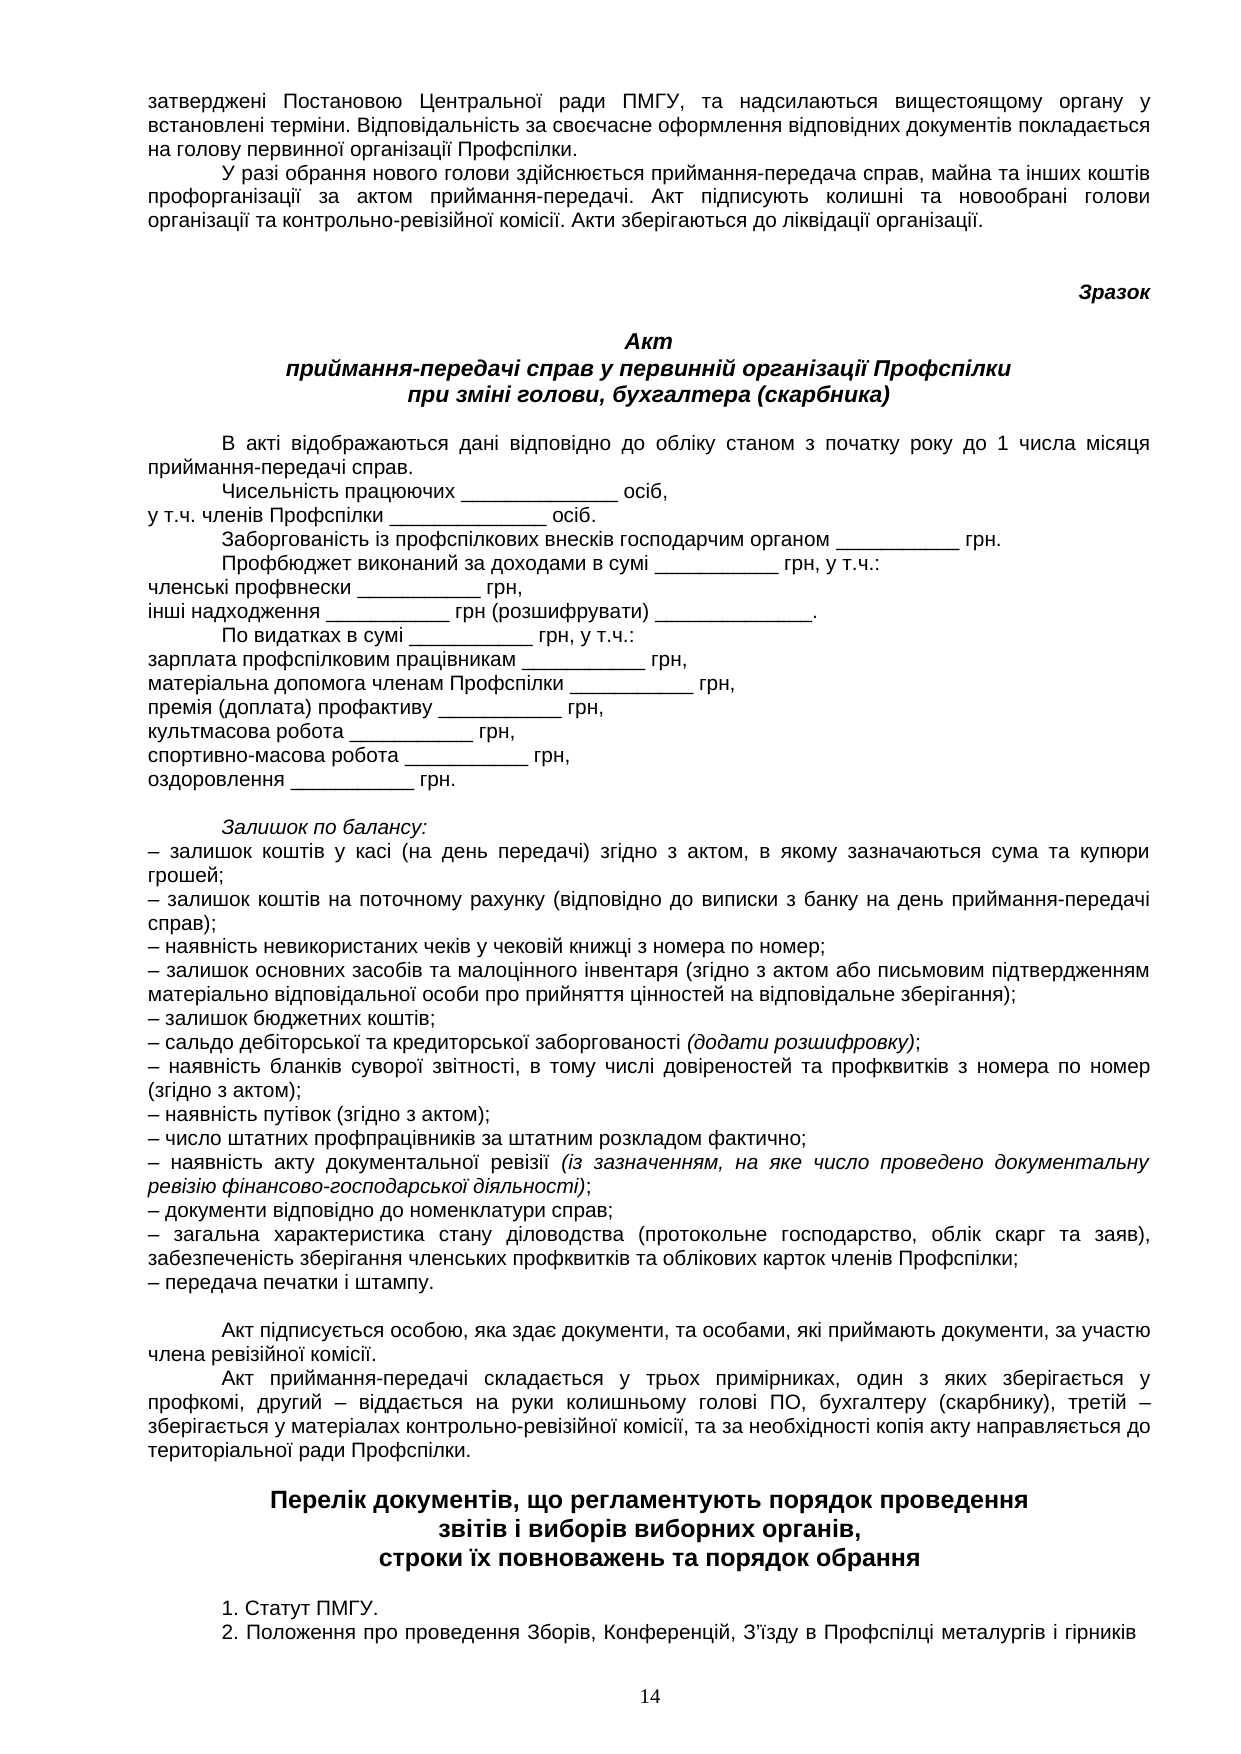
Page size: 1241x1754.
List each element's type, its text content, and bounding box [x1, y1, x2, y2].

text зарплата профспілковим працівникам ___________ грн, [148, 647, 1152, 671]
text Чисельність працюючих ______________ осіб, [148, 479, 1152, 503]
text строки їх повноважень та порядок обрання [148, 1543, 1152, 1572]
text – сальдо дебіторської та кредиторської заборгованості (додати розшифровку); [148, 1030, 1152, 1054]
text – залишок коштів на поточному рахунку (відповідно до виписки з банку на день приймання-передачі справ); [148, 886, 1152, 934]
text – залишок основних засобів та малоцінного інвентаря (згідно з актом або письмовим підтвердженням матеріально відповідальної особи про прийняття цінностей на відповідальне зберігання); [148, 958, 1152, 1006]
text матеріальна допомога членам Профспілки ___________ грн, [148, 671, 1152, 695]
text – число штатних профпрацівників за штатним розкладом фактично; [148, 1126, 1152, 1150]
text спортивно-масова робота ___________ грн, [148, 743, 1152, 767]
text – наявність невикористаних чеків у чековій книжці з номера по номер; [148, 934, 1152, 958]
text Акт [148, 328, 1152, 354]
text По видатках в сумі ___________ грн, у т.ч.: [148, 623, 1152, 647]
text премія (доплата) профактиву ___________ грн, [148, 695, 1152, 719]
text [148, 88, 1152, 160]
text інші надходження ___________ грн (розшифрувати) ______________. [148, 599, 1152, 623]
text В акті відображаються дані відповідно до обліку станом з початку року до 1 числа місяця приймання-передачі справ. [148, 431, 1152, 479]
text – передача печатки і штампу. [148, 1270, 1152, 1294]
text У разі обрання нового голови здійснюється приймання-передача справ, майна та інших коштів профорганізації за актом приймання-передачі. Акт підписують колишні та новообрані голови організації та контрольно-ревізійної комісії. Акти зберігаються до ліквідації організації. [148, 160, 1152, 232]
text у т.ч. членів Профспілки ______________ осіб. [148, 503, 1152, 527]
text Перелік документів, що регламентують порядок проведення [148, 1485, 1152, 1514]
text звітів і виборів виборних органів, [148, 1514, 1152, 1543]
text членські профвнески ___________ грн, [148, 575, 1152, 599]
text Акт приймання-передачі складається у трьох примірниках, один з яких зберігається у профкомі, другий – віддається на руки колишньому голові ПО, бухгалтеру (скарбнику), третій – зберігається у матеріалах контрольно-ревізійної комісії, та за необхідності копія акту направляється до територіальної ради Профспілки. [148, 1366, 1152, 1461]
text – залишок коштів у касі (на день передачі) згідно з актом, в якому зазначаються сума та купюри грошей; [148, 838, 1152, 886]
text – наявність путівок (згідно з актом); [148, 1102, 1152, 1126]
text – залишок бюджетних коштів; [148, 1006, 1152, 1030]
text культмасова робота ___________ грн, [148, 719, 1152, 743]
text – наявність акту документальної ревізії (із зазначенням, на яке число проведено документальну ревізію фінансово-господарської діяльності); [148, 1150, 1152, 1198]
text при зміні голови, бухгалтера (скарбника) [148, 381, 1152, 407]
text оздоровлення ___________ грн. [148, 767, 1152, 791]
text – загальна характеристика стану діловодства (протокольне господарство, облік скарг та заяв), забезпеченість зберігання членських профквитків та облікових карток членів Профспілки; [148, 1222, 1152, 1270]
text Акт підписується особою, яка здає документи, та особами, які приймають документи, за участю члена ревізійної комісії. [148, 1318, 1152, 1366]
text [148, 1619, 1138, 1643]
text Заборгованість із профспілкових внесків господарчим органом ___________ грн. [148, 527, 1152, 551]
text – наявність бланків суворої звітності, в тому числі довіреностей та профквитків з номера по номер (згідно з актом); [148, 1054, 1152, 1102]
text 1. Статут ПМГУ. [148, 1596, 1152, 1619]
text Зразок [148, 280, 1152, 304]
text Залишок по балансу: [148, 814, 1152, 838]
text приймання-передачі справ у первинній організації Профспілки [148, 354, 1152, 381]
text – документи відповідно до номенклатури справ; [148, 1198, 1152, 1222]
text Профбюджет виконаний за доходами в сумі ___________ грн, у т.ч.: [148, 551, 1152, 575]
